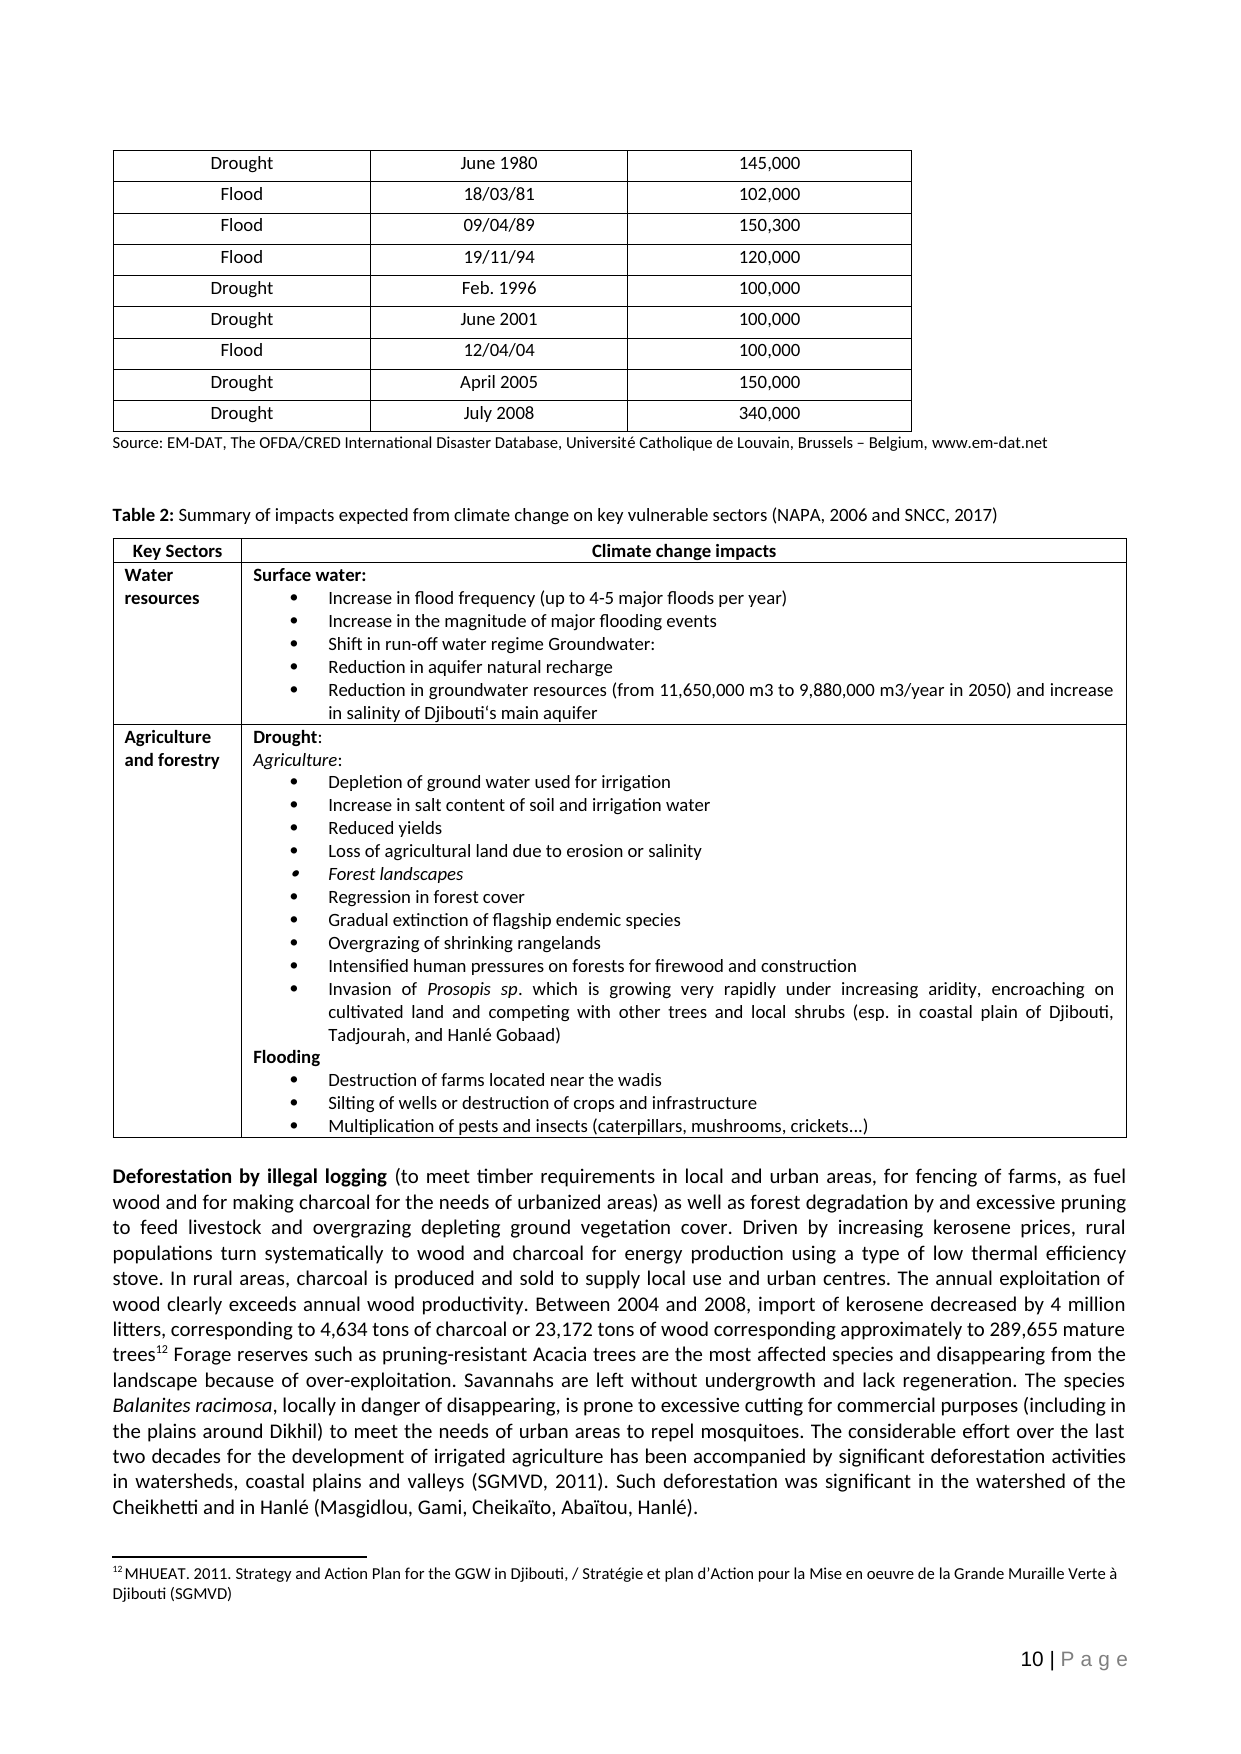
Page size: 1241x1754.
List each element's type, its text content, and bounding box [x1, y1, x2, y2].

table_cell 340,000 [628, 401, 911, 431]
table_cell 100,000 [628, 339, 911, 369]
table_cell Flood [114, 245, 370, 275]
text Table 2: Summary of impacts expected from climate change on key vulnerable sectors (NAPA, 2006 and SNCC, 2017) [112, 503, 1128, 526]
table_header Climate change impacts [242, 539, 1126, 562]
table_cell 19/11/94 [371, 245, 627, 275]
table_cell 12/04/04 [371, 339, 627, 369]
table_cell June 2001 [371, 307, 627, 337]
table_cell 120,000 [628, 245, 911, 275]
table_cell Flood [114, 182, 370, 212]
table_cell 18/03/81 [371, 182, 627, 212]
table_cell Drought [114, 276, 370, 306]
table_cell Feb. 1996 [371, 276, 627, 306]
table_cell June 1980 [371, 151, 627, 181]
table_cell 150,000 [628, 370, 911, 400]
table_cell 102,000 [628, 182, 911, 212]
table_cell 150,300 [628, 214, 911, 244]
table_cell Drought [114, 151, 370, 181]
table_cell 100,000 [628, 276, 911, 306]
table_cell Drought: Agriculture: Depletion of ground water used for irrigation Increase in salt content of soil and irrigation water Reduced yields Loss of agricultural land due to erosion or salinity Forest landscapes Regression in forest cover Gradual extinction of flagship endemic species Overgrazing of shrinking rangelands Intensified human pressures on forests for firewood and construction Invasion of Prosopis sp. which is growing very rapidly under increasing aridity, encroaching on cultivated land and competing with other trees and local shrubs (esp. in coastal plain of Djibouti, Tadjourah, and Hanlé Gobaad) Flooding Destruction of farms located near the wadis Silting of wells or destruction of crops and infrastructure Multiplication of pests and insects (caterpillars, mushrooms, crickets...) [242, 725, 1126, 1137]
table_cell April 2005 [371, 370, 627, 400]
table_cell July 2008 [371, 401, 627, 431]
table_cell 145,000 [628, 151, 911, 181]
table_cell 100,000 [628, 307, 911, 337]
table_cell Surface water: Increase in flood frequency (up to 4-5 major floods per year) Increase in the magnitude of major flooding events Shift in run-off water regime Groundwater: Reduction in aquifer natural recharge Reduction in groundwater resources (from 11,650,000 m3 to 9,880,000 m3/year in 2050) and increase in salinity of Djibouti‘s main aquifer [242, 563, 1126, 724]
table_cell Water resources [114, 563, 241, 724]
table_cell Flood [114, 339, 370, 369]
text Source: EM-DAT, The OFDA/CRED International Disaster Database, Université Catholique de Louvain, Brussels – Belgium, www.em-dat.net [112, 432, 1128, 453]
table_cell Drought [114, 401, 370, 431]
table_header Key Sectors [114, 539, 241, 562]
text Deforestation by illegal logging (to meet timber requirements in local and urban areas, for fencing of farms, as fuel wood and for making charcoal for the needs of urbanized areas) as well as forest degradation by and excessive pruning to feed livestock and overgrazing depleting ground vegetation cover. Driven by increasing kerosene prices, rural populations turn systematically to wood and charcoal for energy production using a type of low thermal efficiency stove. In rural areas, charcoal is produced and sold to supply local use and urban centres. The annual exploitation of wood clearly exceeds annual wood productivity. Between 2004 and 2008, import of kerosene decreased by 4 million litters, corresponding to 4,634 tons of charcoal or 23,172 tons of wood corresponding approximately to 289,655 mature trees Forage reserves such as pruning-resistant Acacia trees are the most affected species and disappearing from the landscape because of over-exploitation. Savannahs are left without undergrowth and lack regeneration. The species Balanites racimosa, locally in danger of disappearing, is prone to excessive cutting for commercial purposes (including in the plains around Dikhil) to meet the needs of urban areas to repel mosquitoes. The considerable effort over the last two decades for the development of irrigated agriculture has been accompanied by significant deforestation activities in watersheds, coastal plains and valleys (SGMVD, 2011). Such deforestation was significant in the watershed of the Cheikhetti and in Hanlé (Masgidlou, Gami, Cheikaïto, Abaïtou, Hanlé). [112, 1164, 1128, 1519]
table_cell Drought [114, 307, 370, 337]
table_cell Flood [114, 214, 370, 244]
table_cell Agriculture and forestry [114, 725, 241, 1137]
table_cell Drought [114, 370, 370, 400]
table_cell 09/04/89 [371, 214, 627, 244]
